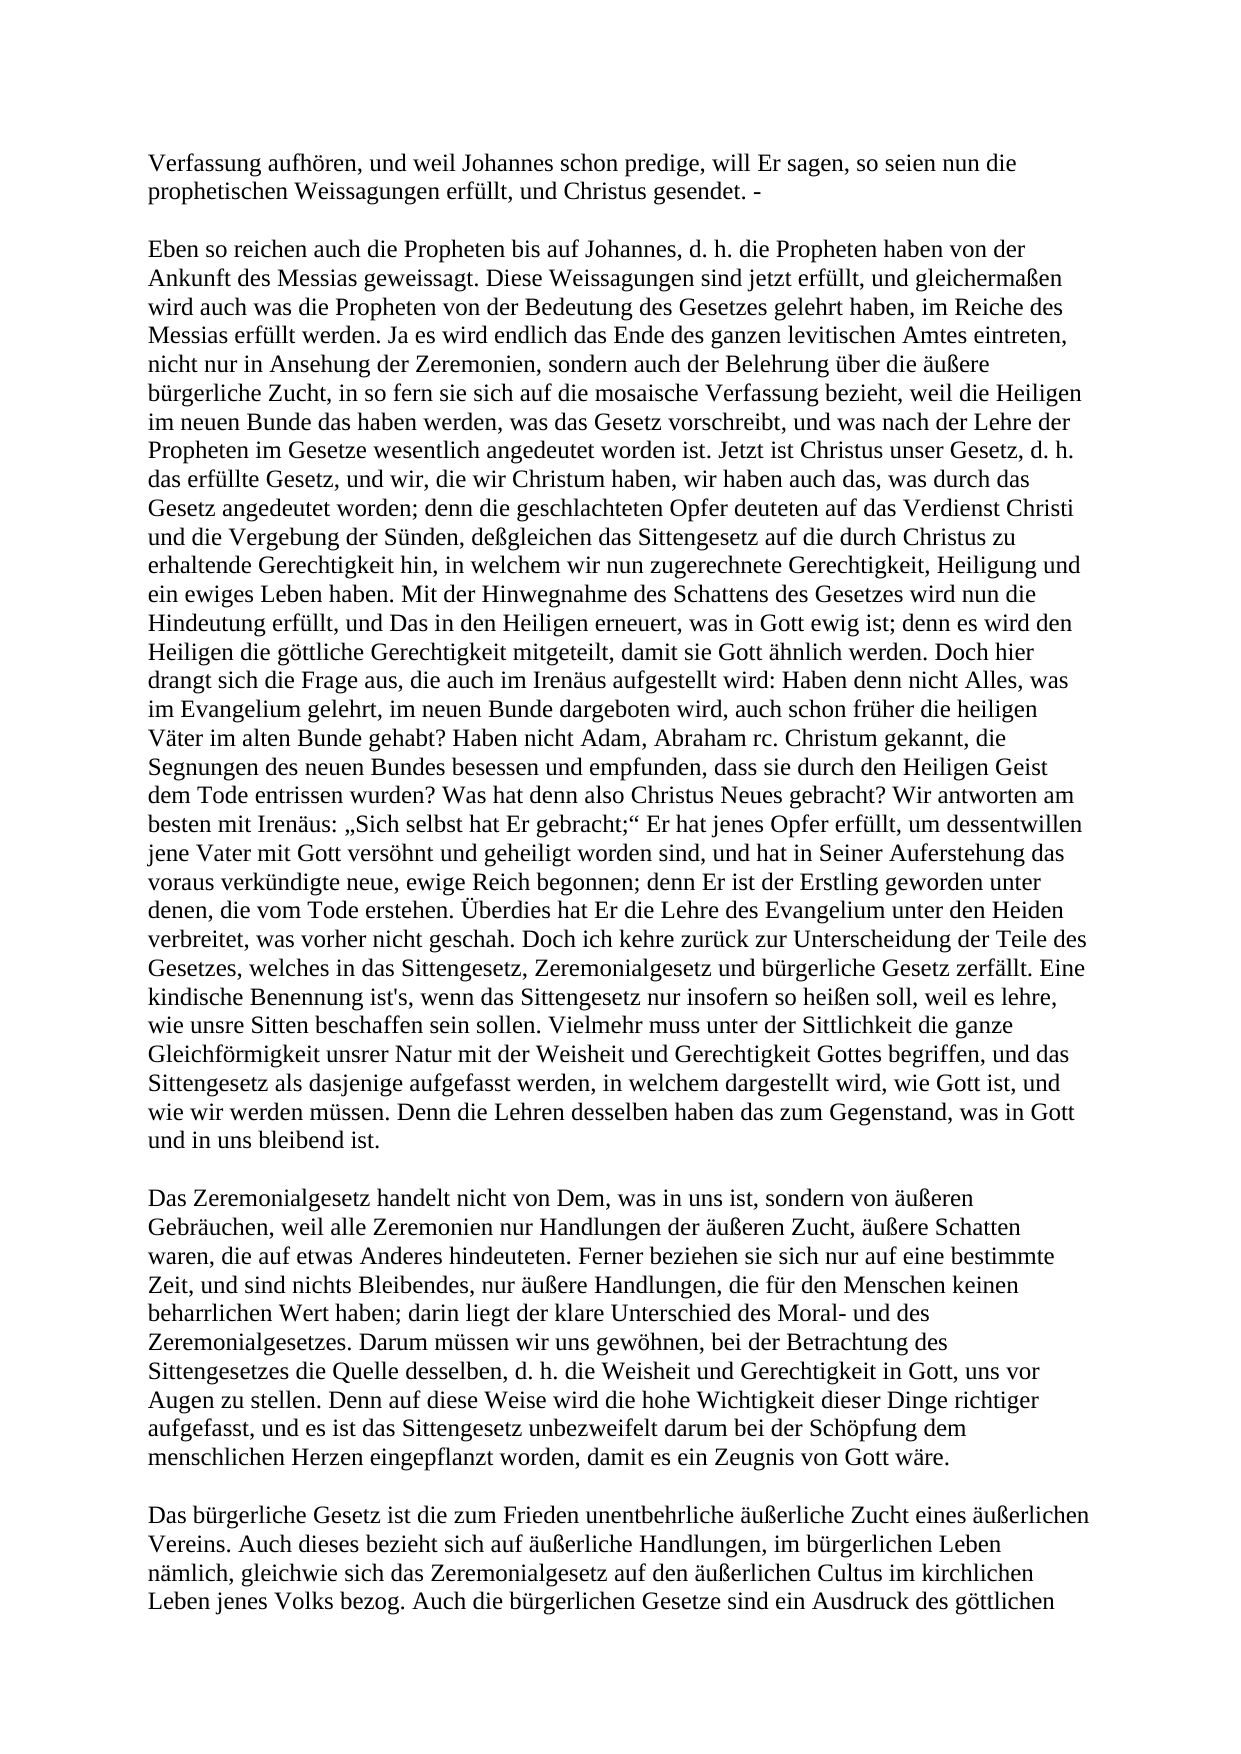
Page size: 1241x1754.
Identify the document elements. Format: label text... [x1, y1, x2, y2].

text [148, 148, 1093, 205]
text Das Zeremonialgesetz handelt nicht von Dem, was in uns ist, sondern von äußeren Gebräuchen, weil alle Zeremonien nur Handlungen der äußeren Zucht, äußere Schatten waren, die auf etwas Anderes hindeuteten. Ferner beziehen sie sich nur auf eine bestimmte Zeit, und sind nichts Bleibendes, nur äußere Handlungen, die für den Menschen keinen beharrlichen Wert haben; darin liegt der klare Unterschied des Moral- und des Zeremonialgesetzes. Darum müssen wir uns gewöhnen, bei der Betrachtung des Sittengesetzes die Quelle desselben, d. h. die Weisheit und Gerechtigkeit in Gott, uns vor Augen zu stellen. Denn auf diese Weise wird die hohe Wichtigkeit dieser Dinge richtiger aufgefasst, und es ist das Sittengesetz unbezweifelt darum bei der Schöpfung dem menschlichen Herzen eingepflanzt worden, damit es ein Zeugnis von Gott wäre. [148, 1183, 1093, 1471]
text Eben so reichen auch die Propheten bis auf Johannes, d. h. die Propheten haben von der Ankunft des Messias geweissagt. Diese Weissagungen sind jetzt erfüllt, und gleichermaßen wird auch was die Propheten von der Bedeutung des Gesetzes gelehrt haben, im Reiche des Messias erfüllt werden. Ja es wird endlich das Ende des ganzen levitischen Amtes eintreten, nicht nur in Ansehung der Zeremonien, sondern auch der Belehrung über die äußere bürgerliche Zucht, in so fern sie sich auf die mosaische Verfassung bezieht, weil die Heiligen im neuen Bunde das haben werden, was das Gesetz vorschreibt, und was nach der Lehre der Propheten im Gesetze wesentlich angedeutet worden ist. Jetzt ist Christus unser Gesetz, d. h. das erfüllte Gesetz, und wir, die wir Christum haben, wir haben auch das, was durch das Gesetz angedeutet worden; denn die geschlachteten Opfer deuteten auf das Verdienst Christi und die Vergebung der Sünden, deßgleichen das Sittengesetz auf die durch Christus zu erhaltende Gerechtigkeit hin, in welchem wir nun zugerechnete Gerechtigkeit, Heiligung und ein ewiges Leben haben. Mit der Hinwegnahme des Schattens des Gesetzes wird nun die Hindeutung erfüllt, und Das in den Heiligen erneuert, was in Gott ewig ist; denn es wird den Heiligen die göttliche Gerechtigkeit mitgeteilt, damit sie Gott ähnlich werden. Doch hier drangt sich die Frage aus, die auch im Irenäus aufgestellt wird: Haben denn nicht Alles, was im Evangelium gelehrt, im neuen Bunde dargeboten wird, auch schon früher die heiligen Väter im alten Bunde gehabt? Haben nicht Adam, Abraham rc. Christum gekannt, die Segnungen des neuen Bundes besessen und empfunden, dass sie durch den Heiligen Geist dem Tode entrissen wurden? Was hat denn also Christus Neues gebracht? Wir antworten am besten mit Irenäus: „Sich selbst hat Er gebracht;“ Er hat jenes Opfer erfüllt, um dessentwillen jene Vater mit Gott versöhnt und geheiligt worden sind, und hat in Seiner Auferstehung das voraus verkündigte neue, ewige Reich begonnen; denn Er ist der Erstling geworden unter denen, die vom Tode erstehen. Überdies hat Er die Lehre des Evangelium unter den Heiden verbreitet, was vorher nicht geschah. Doch ich kehre zurück zur Unterscheidung der Teile des Gesetzes, welches in das Sittengesetz, Zeremonialgesetz und bürgerliche Gesetz zerfällt. Eine kindische Benennung ist's, wenn das Sittengesetz nur insofern so heißen soll, weil es lehre, wie unsre Sitten beschaffen sein sollen. Vielmehr muss unter der Sittlichkeit die ganze Gleichförmigkeit unsrer Natur mit der Weisheit und Gerechtigkeit Gottes begriffen, und das Sittengesetz als dasjenige aufgefasst werden, in welchem dargestellt wird, wie Gott ist, und wie wir werden müssen. Denn die Lehren desselben haben das zum Gegenstand, was in Gott und in uns bleibend ist. [148, 234, 1093, 1154]
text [148, 1500, 1093, 1615]
